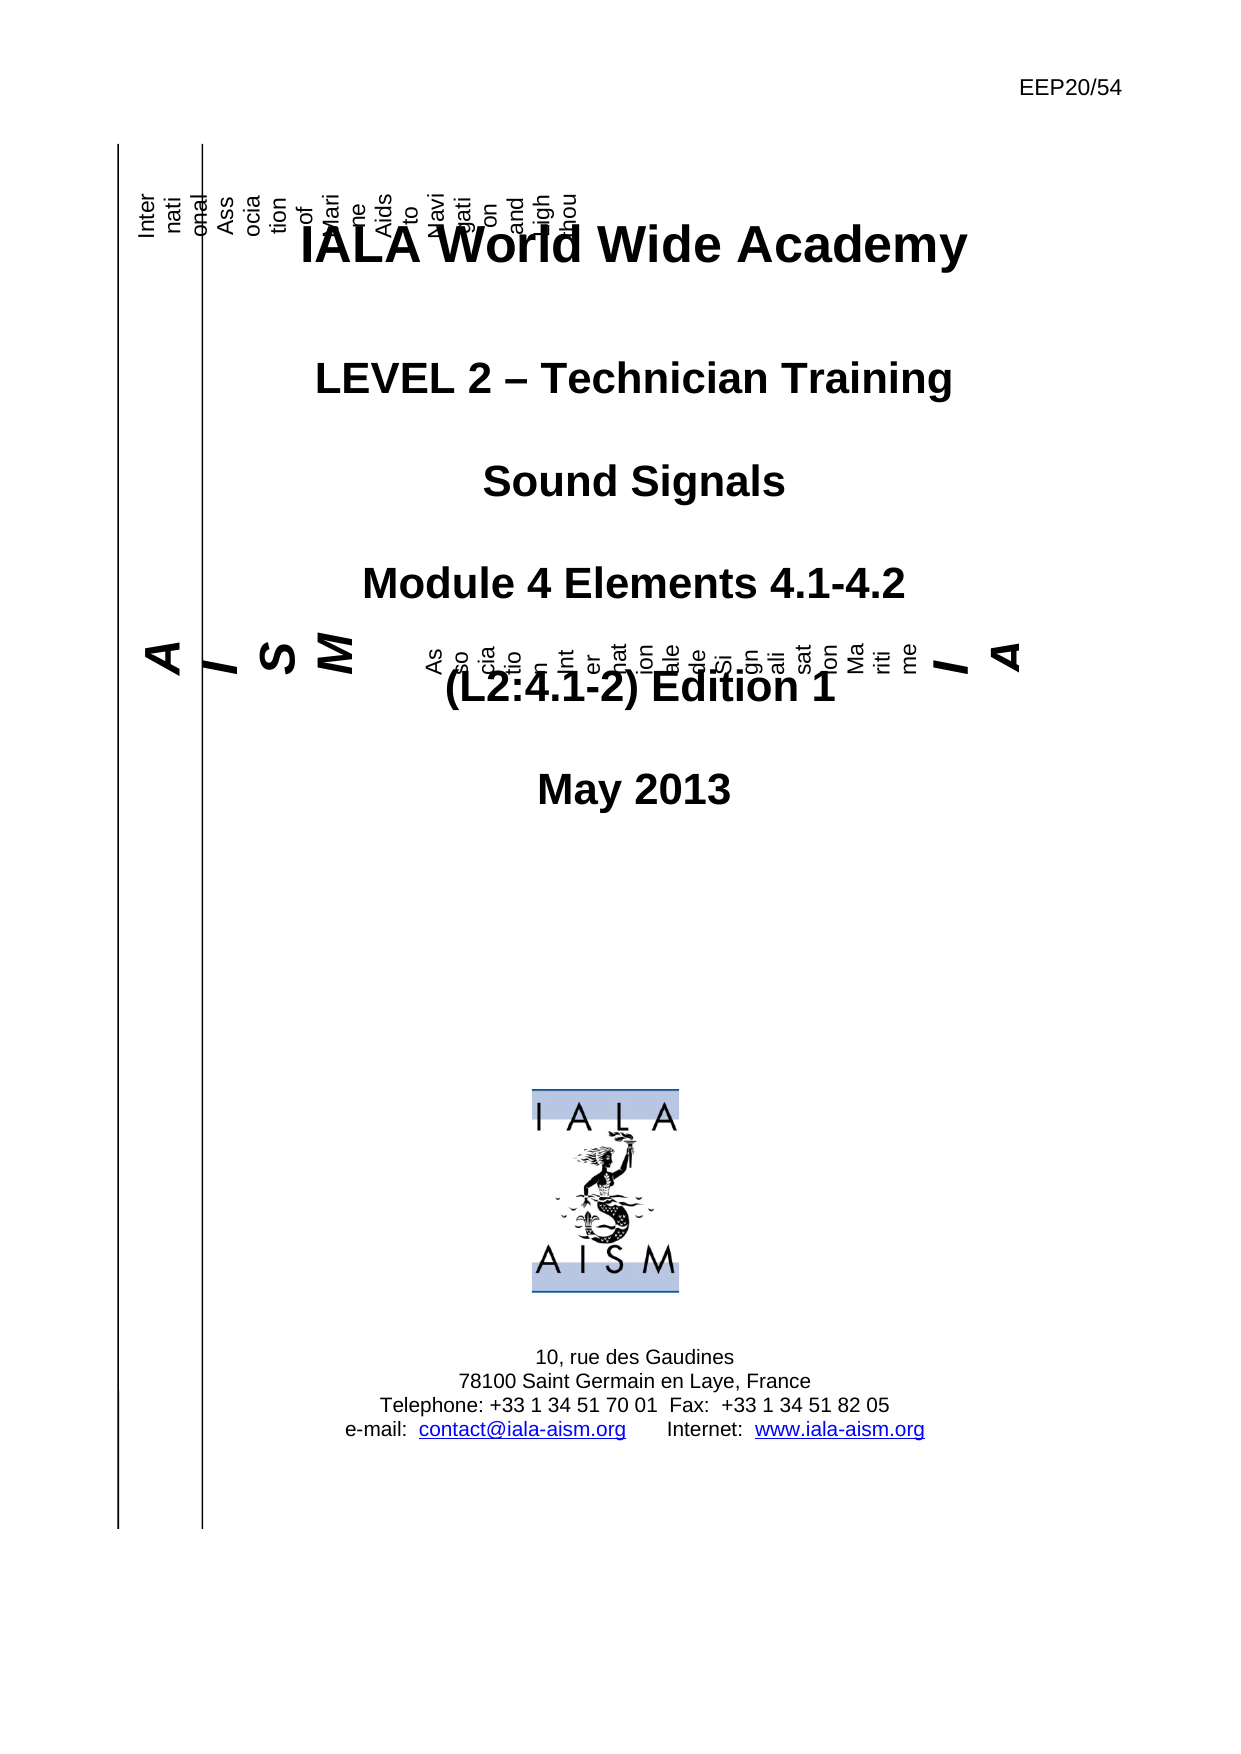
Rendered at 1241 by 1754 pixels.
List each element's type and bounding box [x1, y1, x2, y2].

picture [531, 1089, 680, 1293]
